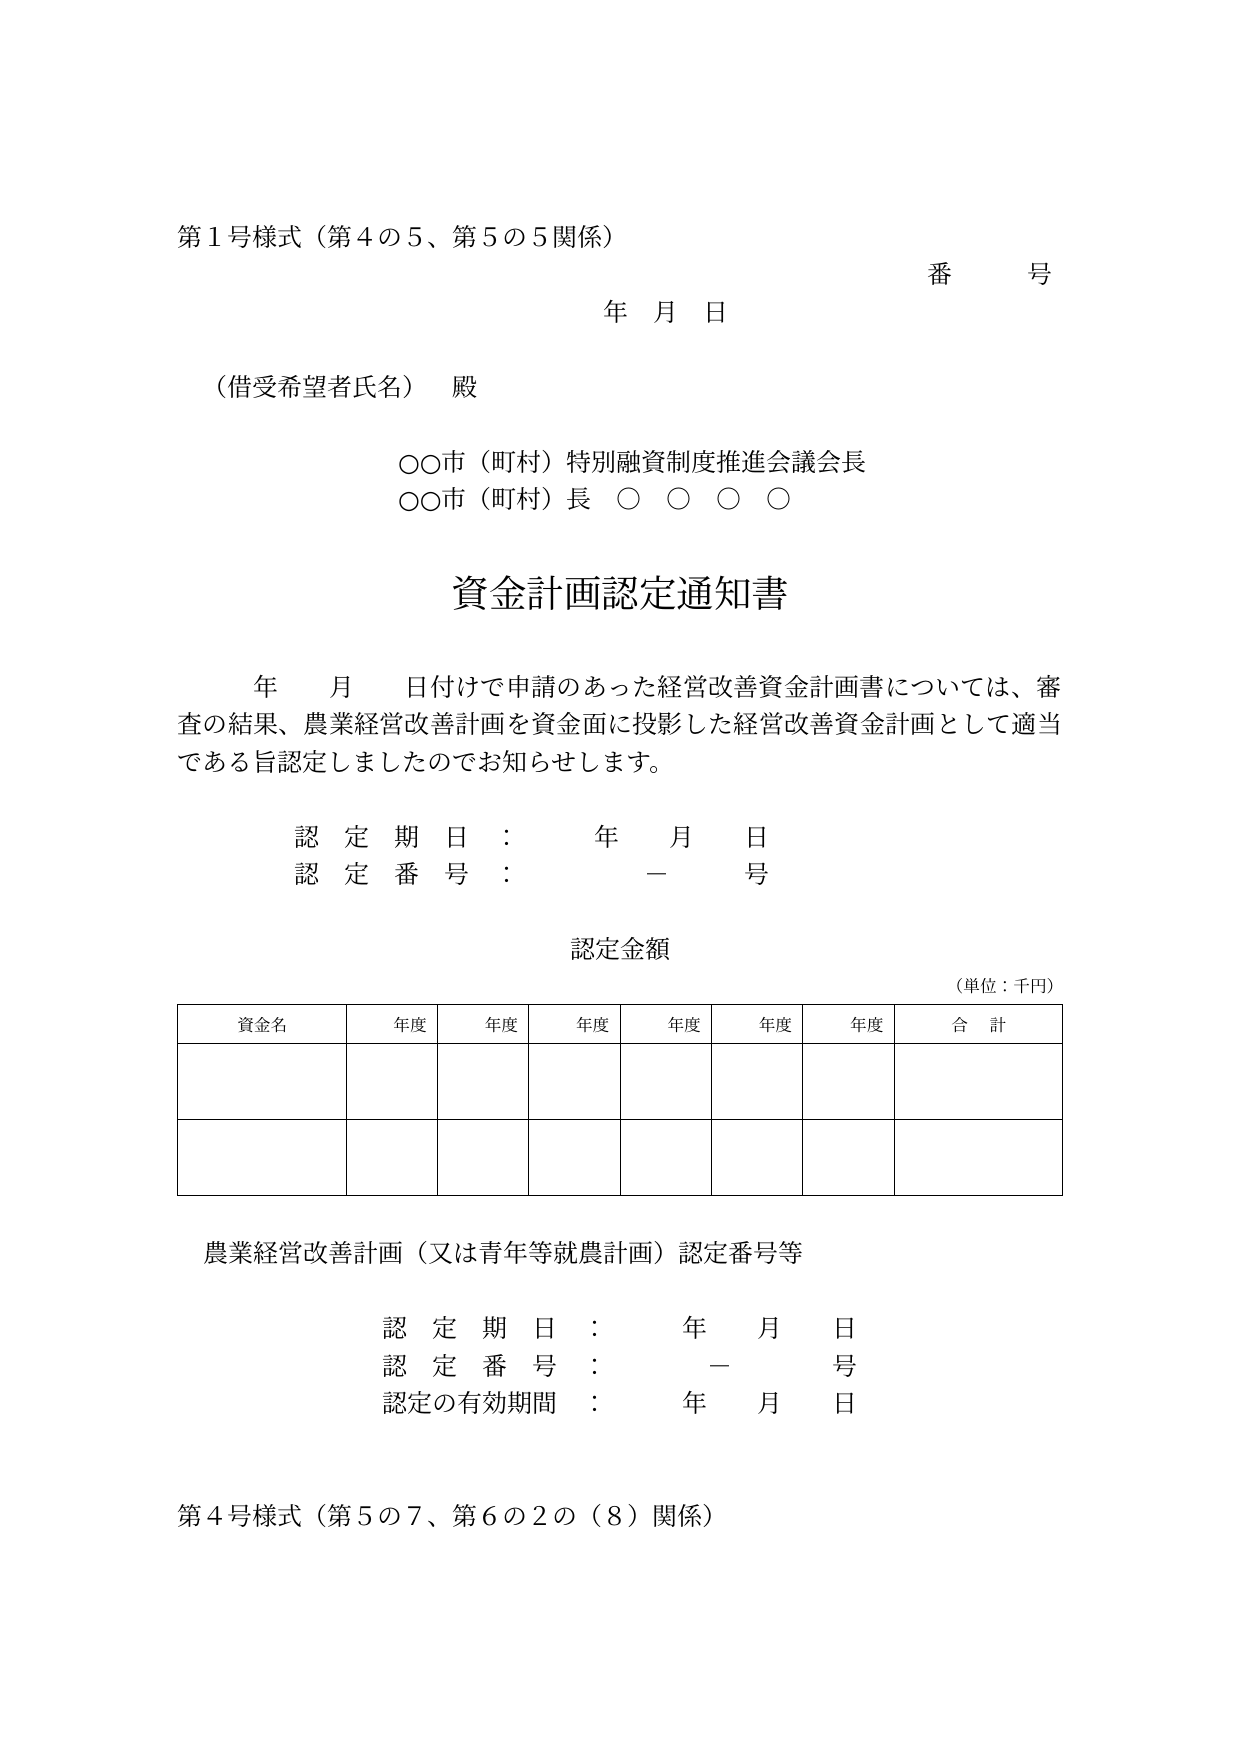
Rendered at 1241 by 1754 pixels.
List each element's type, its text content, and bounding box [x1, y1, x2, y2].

text 認 定 期 日 ： 年 月 日 [177, 1308, 1063, 1346]
table_cell [621, 1120, 711, 1195]
table_header 資金名 [178, 1005, 346, 1043]
text 資金計画認定通知書 [177, 554, 1063, 629]
table_header 年度 [529, 1005, 620, 1043]
table_cell [529, 1120, 620, 1195]
table_header 年度 [347, 1005, 437, 1043]
table_cell [712, 1044, 802, 1119]
table_header 年度 [803, 1005, 894, 1043]
table_cell [438, 1044, 528, 1119]
table_header 年度 [438, 1005, 528, 1043]
table_cell [803, 1120, 894, 1195]
text 年 月 日 [177, 292, 1063, 329]
table_cell [529, 1044, 620, 1119]
text 年 月 日付けで申請のあった経営改善資金計画書については、審査の結果、農業経営改善計画を資金面に投影した経営改善資金計画として適当である旨認定しましたのでお知らせします。 [177, 667, 1063, 779]
text （借受希望者氏名） 殿 [177, 367, 1063, 404]
text 第４号様式（第５の７、第６の２の（８）関係） [177, 1496, 1063, 1533]
text ○○市（町村）特別融資制度推進会議会長 [177, 442, 1063, 479]
text 認定金額 [177, 929, 1063, 967]
text 認 定 期 日 ： 年 月 日 [177, 817, 1063, 854]
text ○○市（町村）長 ○ ○ ○ ○ [177, 479, 1063, 517]
table_cell [712, 1120, 802, 1195]
text 認 定 番 号 ： － 号 [177, 1346, 1063, 1383]
table_cell [178, 1120, 346, 1195]
text 農業経営改善計画（又は青年等就農計画）認定番号等 [177, 1233, 1063, 1271]
text 番 号 [177, 254, 1063, 292]
text 第１号様式（第４の５、第５の５関係） [177, 217, 1063, 254]
table_header 年度 [712, 1005, 802, 1043]
table_cell [895, 1044, 1062, 1119]
text （単位：千円） [177, 967, 1063, 1004]
table_header 合計 [895, 1005, 1062, 1043]
table_cell [895, 1120, 1062, 1195]
table_cell [438, 1120, 528, 1195]
text 認定の有効期間 ： 年 月 日 [177, 1383, 1063, 1421]
text 認 定 番 号 ： － 号 [177, 854, 1063, 892]
table_cell [803, 1044, 894, 1119]
table_cell [621, 1044, 711, 1119]
table_cell [347, 1120, 437, 1195]
table_cell [347, 1044, 437, 1119]
table_cell [178, 1044, 346, 1119]
table_header 年度 [621, 1005, 711, 1043]
